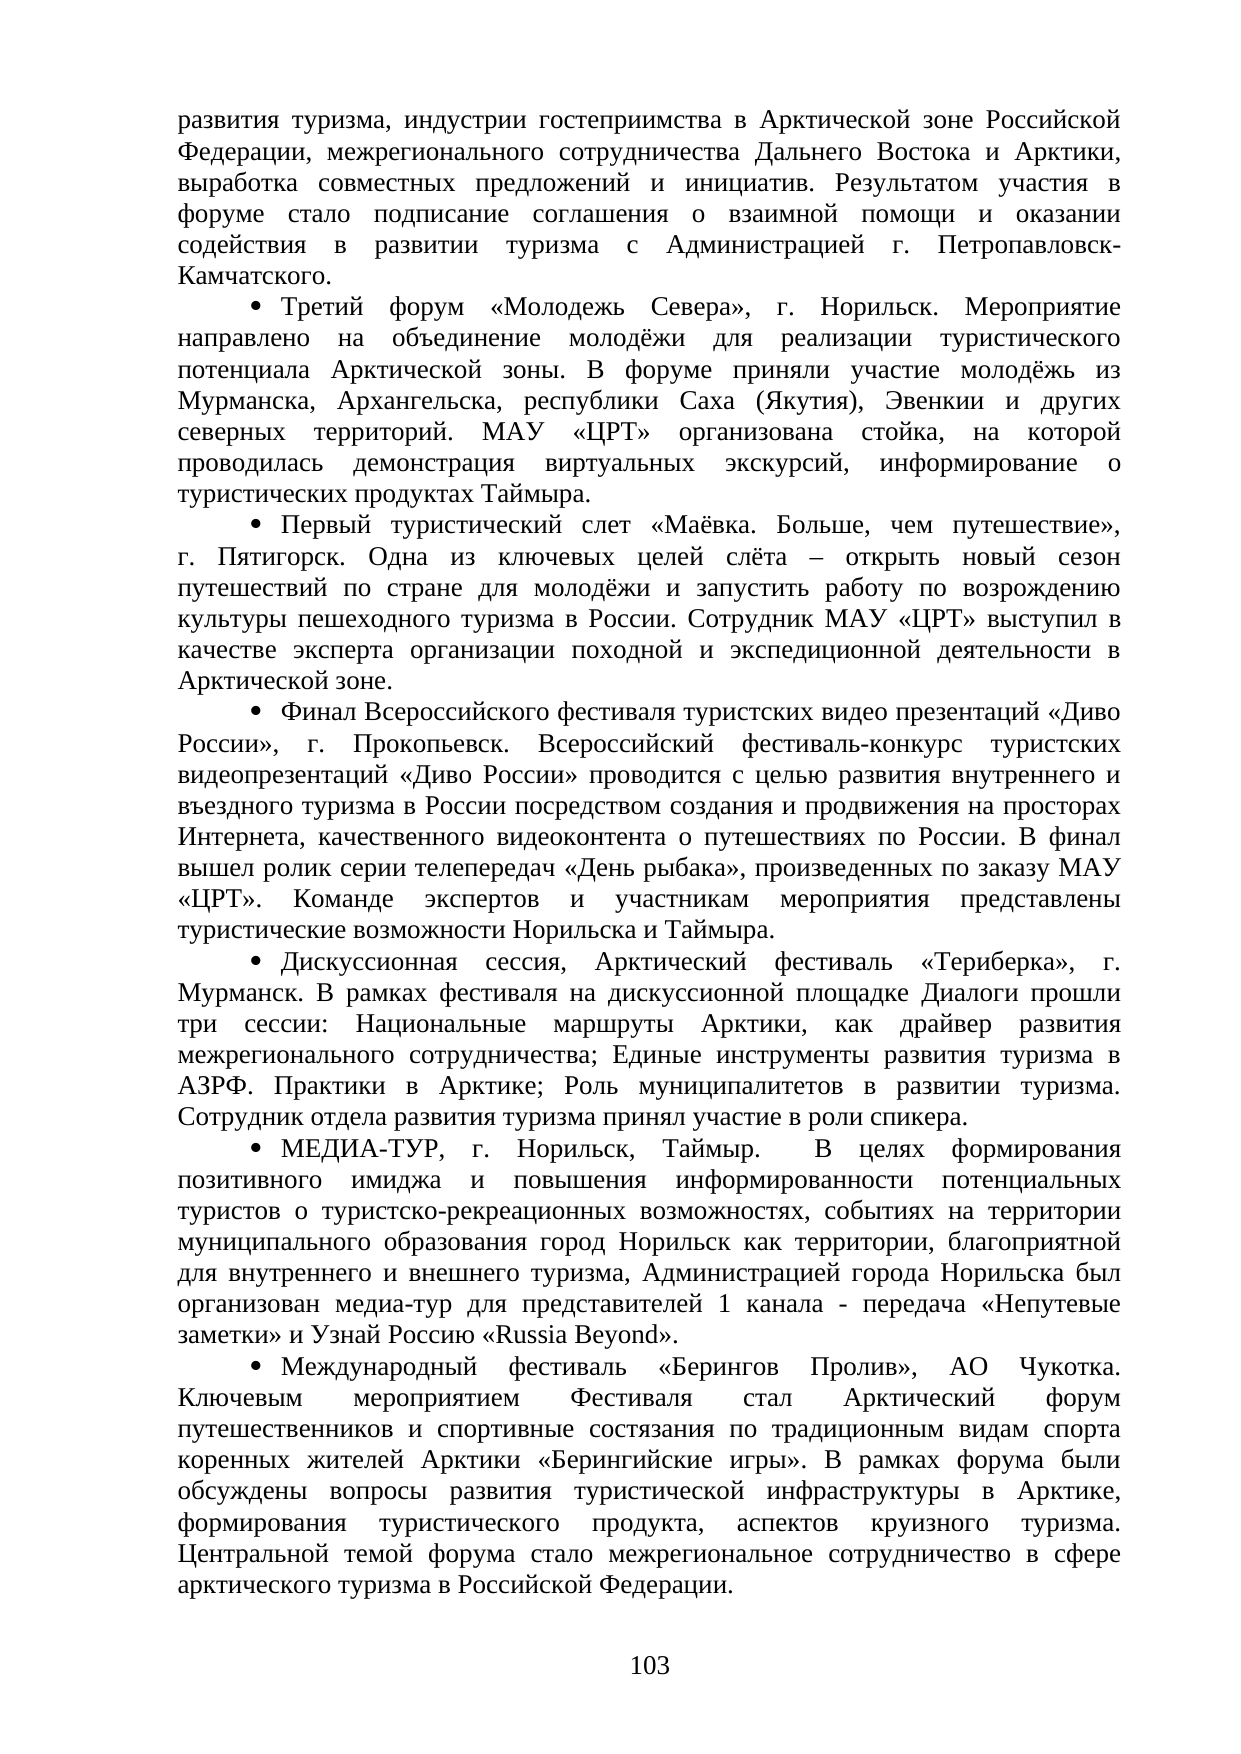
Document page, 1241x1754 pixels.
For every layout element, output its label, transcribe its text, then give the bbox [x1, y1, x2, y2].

list Дискуссионная сессия, Арктический фестиваль «Териберка», г. Мурманск. В рамках фестиваля на дискуссионной площадке Диалоги прошли три сессии: Национальные маршруты Арктики, как драйвер развития межрегионального сотрудничества; Единые инструменты развития туризма в АЗРФ. Практики в Арктике; Роль муниципалитетов в развитии туризма. Сотрудник отдела развития туризма принял участие в роли спикера. [177, 945, 1122, 1132]
list Международный фестиваль «Берингов Пролив», АО Чукотка. Ключевым мероприятием Фестиваля стал Арктический форум путешественников и спортивные состязания по традиционным видам спорта коренных жителей Арктики «Берингийские игры». В рамках форума были обсуждены вопросы развития туристической инфраструктуры в Арктике, формирования туристического продукта, аспектов круизного туризма. Центральной темой форума стало межрегиональное сотрудничество в сфере арктического туризма в Российской Федерации. [177, 1350, 1122, 1599]
list Третий форум «Молодежь Севера», г. Норильск. Мероприятие направлено на объединение молодёжи для реализации туристического потенциала Арктической зоны. В форуме приняли участие молодёжь из Мурманска, Архангельска, республики Саха (Якутия), Эвенкии и других северных территорий. МАУ «ЦРТ» организована стойка, на которой проводилась демонстрация виртуальных экскурсий, информирование о туристических продуктах Таймыра. [177, 290, 1122, 508]
list Первый туристический слет «Маёвка. Больше, чем путешествие», г. Пятигорск. Одна из ключевых целей слёта – открыть новый сезон путешествий по стране для молодёжи и запустить работу по возрождению культуры пешеходного туризма в России. Сотрудник МАУ «ЦРТ» выступил в качестве эксперта организации походной и экспедиционной деятельности в Арктической зоне. [177, 508, 1122, 695]
list МЕДИА-ТУР, г. Норильск, Таймыр. В целях формирования позитивного имиджа и повышения информированности потенциальных туристов о туристско-рекреационных возможностях, событиях на территории муниципального образования город Норильск как территории, благоприятной для внутреннего и внешнего туризма, Администрацией города Норильска был организован медиа-тур для представителей 1 канала - передача «Непутевые заметки» и Узнай Россию «Russia Beyond». [177, 1132, 1122, 1350]
list Финал Всероссийского фестиваля туристских видео презентаций «Диво России», г. Прокопьевск. Всероссийский фестиваль-конкурс туристских видеопрезентаций «Диво России» проводится с целью развития внутреннего и въездного туризма в России посредством создания и продвижения на просторах Интернета, качественного видеоконтента о путешествиях по России. В финал вышел ролик серии телепередач «День рыбака», произведенных по заказу МАУ «ЦРТ». Команде экспертов и участникам мероприятия представлены туристические возможности Норильска и Таймыра. [177, 695, 1122, 945]
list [177, 103, 1122, 290]
